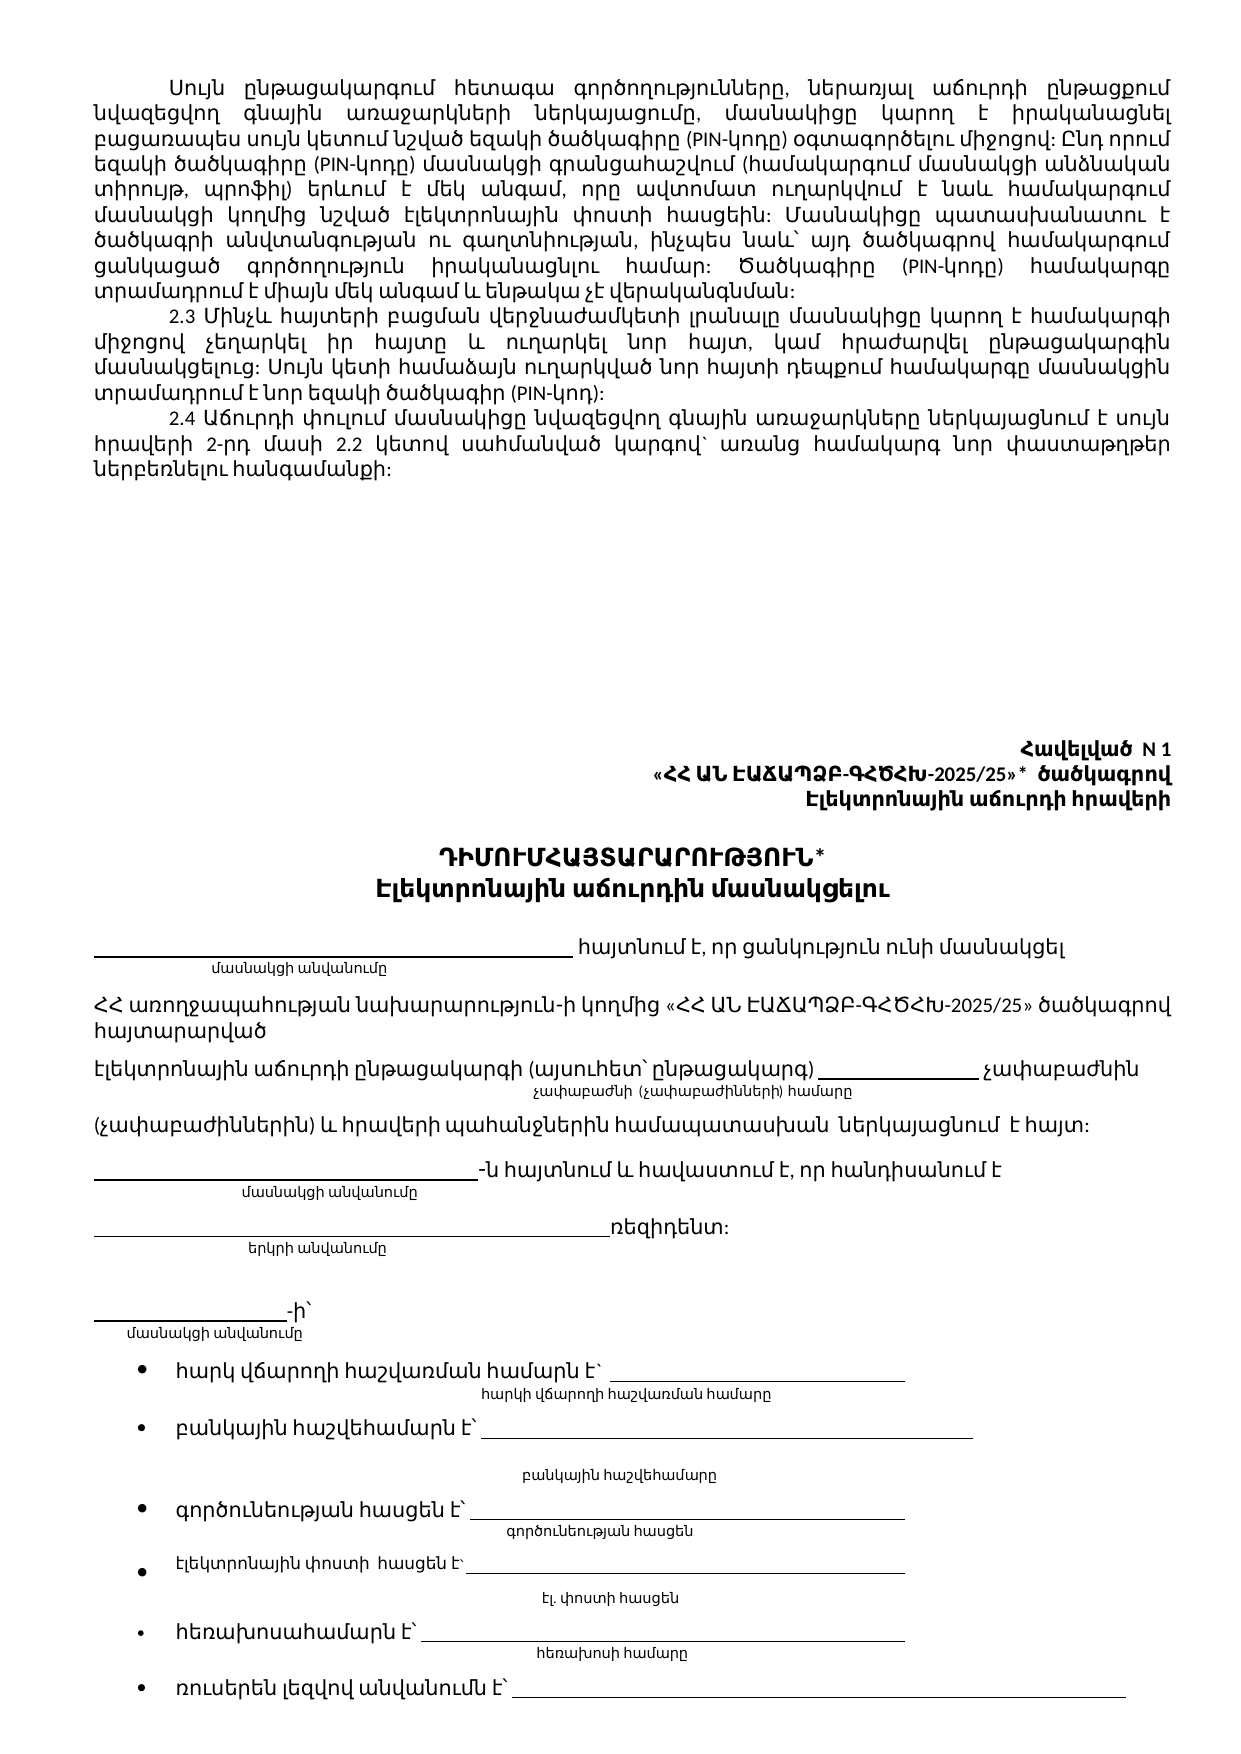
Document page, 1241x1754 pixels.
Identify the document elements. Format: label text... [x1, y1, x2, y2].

text մասնակցի անվանումը [94, 1183, 1171, 1214]
text էլ. փոստի հասցեն [94, 1589, 1171, 1619]
list էլեկտրոնային փոստի հասցեն է՝ [138, 1553, 1171, 1589]
text (չափաբաժիններին) և հրավերի պահանջներին համապատասխան ներկայացնում է հայտ: [94, 1112, 1171, 1138]
text ռեզիդենտ: [94, 1214, 1171, 1239]
text մասնակցի անվանումը [94, 1324, 1171, 1354]
text բանկային հաշվեհամարը [94, 1466, 1171, 1497]
text -ն հայտնում և հավաստում է, որ հանդիսանում է [94, 1153, 1171, 1183]
list ռուսերեն լեզվով անվանումն է՝ [138, 1675, 1171, 1701]
list գործունեության հասցեն է՝ [138, 1497, 1171, 1523]
text «ՀՀ ԱՆ ԷԱՃԱՊՁԲ-ԳՀԾՀԽ-2025/25»* ծածկագրով [94, 761, 1171, 787]
text Հավելված N 1 [94, 736, 1171, 761]
text հայտնում է, որ ցանկություն ունի մասնակցել [94, 934, 1171, 959]
text 2.3 Մինչև հայտերի բացման վերջնաժամկետի լրանալը մասնակիցը կարող է համակարգի միջոցով չեղարկել իր հայտը և ուղարկել նոր հայտ, կամ հրաժարվել ընթացակարգին մասնակցելուց: Սույն կետի համաձայն ուղարկված նոր հայտի դեպքում համակարգը մասնակցին տրամադրում է նոր եզակի ծածկագիր (PIN-կոդ): [94, 304, 1171, 405]
list հեռախոսահամարն է՝ [138, 1619, 1171, 1645]
text հարկի վճարողի հաշվառման համարը [94, 1385, 1171, 1416]
text Սույն ընթացակարգում հետագա գործողությունները, ներառյալ աճուրդի ընթացքում նվազեցվող գնային առաջարկների ներկայացումը, մասնակիցը կարող է իրականացնել բացառապես սույն կետում նշված եզակի ծածկագիրը (PIN-կոդը) օգտագործելու միջոցով: Ընդ որում եզակի ծածկագիրը (PIN-կոդը) մասնակցի գրանցահաշվում (համակարգում մասնակցի անձնական տիրույթ, պրոֆիլ) երևում է մեկ անգամ, որը ավտոմատ ուղարկվում է նաև համակարգում մասնակցի կողմից նշված էլեկտրոնային փոստի հասցեին: Մասնակիցը պատասխանատու է ծածկագրի անվտանգության ու գաղտնիության, ինչպես նաև՝ այդ ծածկագրով համակարգում ցանկացած գործողություն իրականացնլու համար: Ծածկագիրը (PIN-կոդը) համակարգը տրամադրում է միայն մեկ անգամ և ենթակա չէ վերականգնման: [94, 75, 1171, 304]
subtitle Էլեկտրոնային աճուրդին մասնակցելու [94, 873, 1171, 904]
text հեռախոսի համարը [462, 1645, 1171, 1675]
text մասնակցի անվանումը [94, 959, 1171, 990]
text 2.4 Աճուրդի փուլում մասնակիցը նվազեցվող գնային առաջարկները ներկայացնում է սույն հրավերի 2-րդ մասի 2.2 կետով սահմանված կարգով` առանց համակարգ նոր փաստաթղթեր ներբեռնելու հանգամանքի: [94, 405, 1171, 482]
list հարկ վճարողի հաշվառման համարն է` [138, 1354, 1171, 1385]
text էլեկտրոնային աճուրդի ընթացակարգի (այսուհետ՝ ընթացակարգ) չափաբաժնին [94, 1056, 1171, 1082]
text գործունեության հասցեն [94, 1523, 1171, 1553]
text ԴԻՄՈՒՄՀԱՅՏԱՐԱՐՈՒԹՅՈՒՆ* [94, 843, 1171, 873]
text Էլեկտրոնային աճուրդի հրավերի [94, 787, 1171, 812]
text չափաբաժնի (չափաբաժինների) համարը [94, 1082, 1171, 1112]
text երկրի անվանումը [94, 1239, 1171, 1270]
list բանկային հաշվեհամարն է՝ [138, 1416, 1171, 1466]
text -ի՝ [94, 1299, 1171, 1324]
text ՀՀ առողջապահության նախարարություն-ի կողմից «ՀՀ ԱՆ ԷԱՃԱՊՁԲ-ԳՀԾՀԽ-2025/25» ծածկագրով հայտարարված [94, 990, 1171, 1043]
